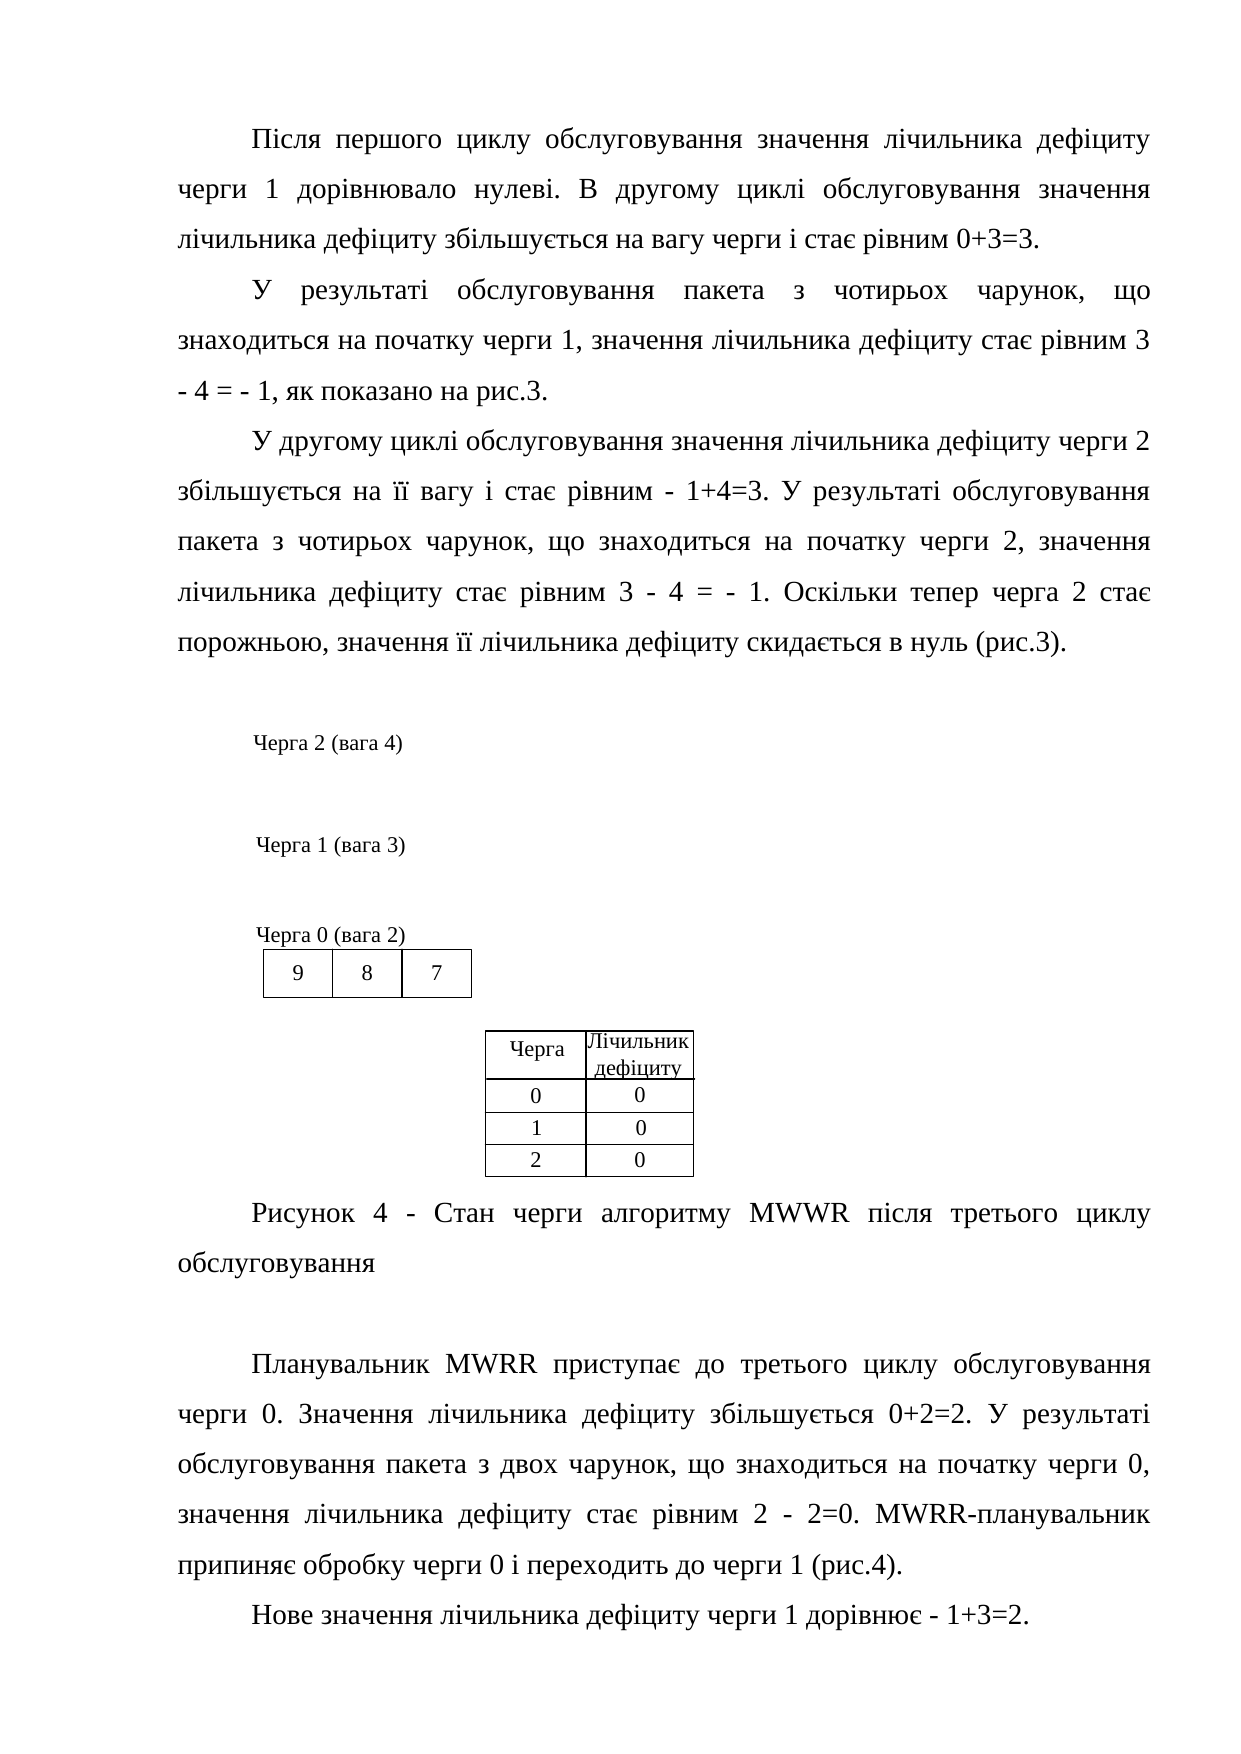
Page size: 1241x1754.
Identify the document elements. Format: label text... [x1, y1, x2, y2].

text Планувальник MWRR приступає до третього циклу обслуговування черги 0. Значення лічильника дефіциту збільшується 0+2=2. У результаті обслуговування пакета з двох чарунок, що знаходиться на початку черги 0, значення лічильника дефіциту стає рівним 2 - 2=0. MWRR-планувальник припиняє обробку черги 0 і переходить до черги 1 (рис.4). [177, 1346, 1152, 1581]
text Нове значення лічильника дефіциту черги 1 дорівнює - 1+3=2. [177, 1597, 1152, 1631]
text Рисунок 4 - Стан черги алгоритму MWWR після третього циклу обслуговування [177, 1195, 1152, 1279]
text У результаті обслуговування пакета з чотирьох чарунок, що знаходиться на початку черги 1, значення лічильника дефіциту стає рівним 3 - 4 = - 1, як показано на рис.3. [177, 272, 1152, 406]
text У другому циклі обслуговування значення лічильника дефіциту черги 2 збільшується на її вагу і стає рівним - 1+4=3. У результаті обслуговування пакета з чотирьох чарунок, що знаходиться на початку черги 2, значення лічильника дефіциту стає рівним 3 - 4 = - 1. Оскільки тепер черга 2 стає порожньою, значення її лічильника дефіциту скидається в нуль (рис.3). [177, 423, 1152, 658]
text Після першого циклу обслуговування значення лічильника дефіциту черги 1 дорівнювало нулеві. В другому циклі обслуговування значення лічильника дефіциту збільшується на вагу черги і стає рівним 0+3=3. [177, 121, 1152, 255]
